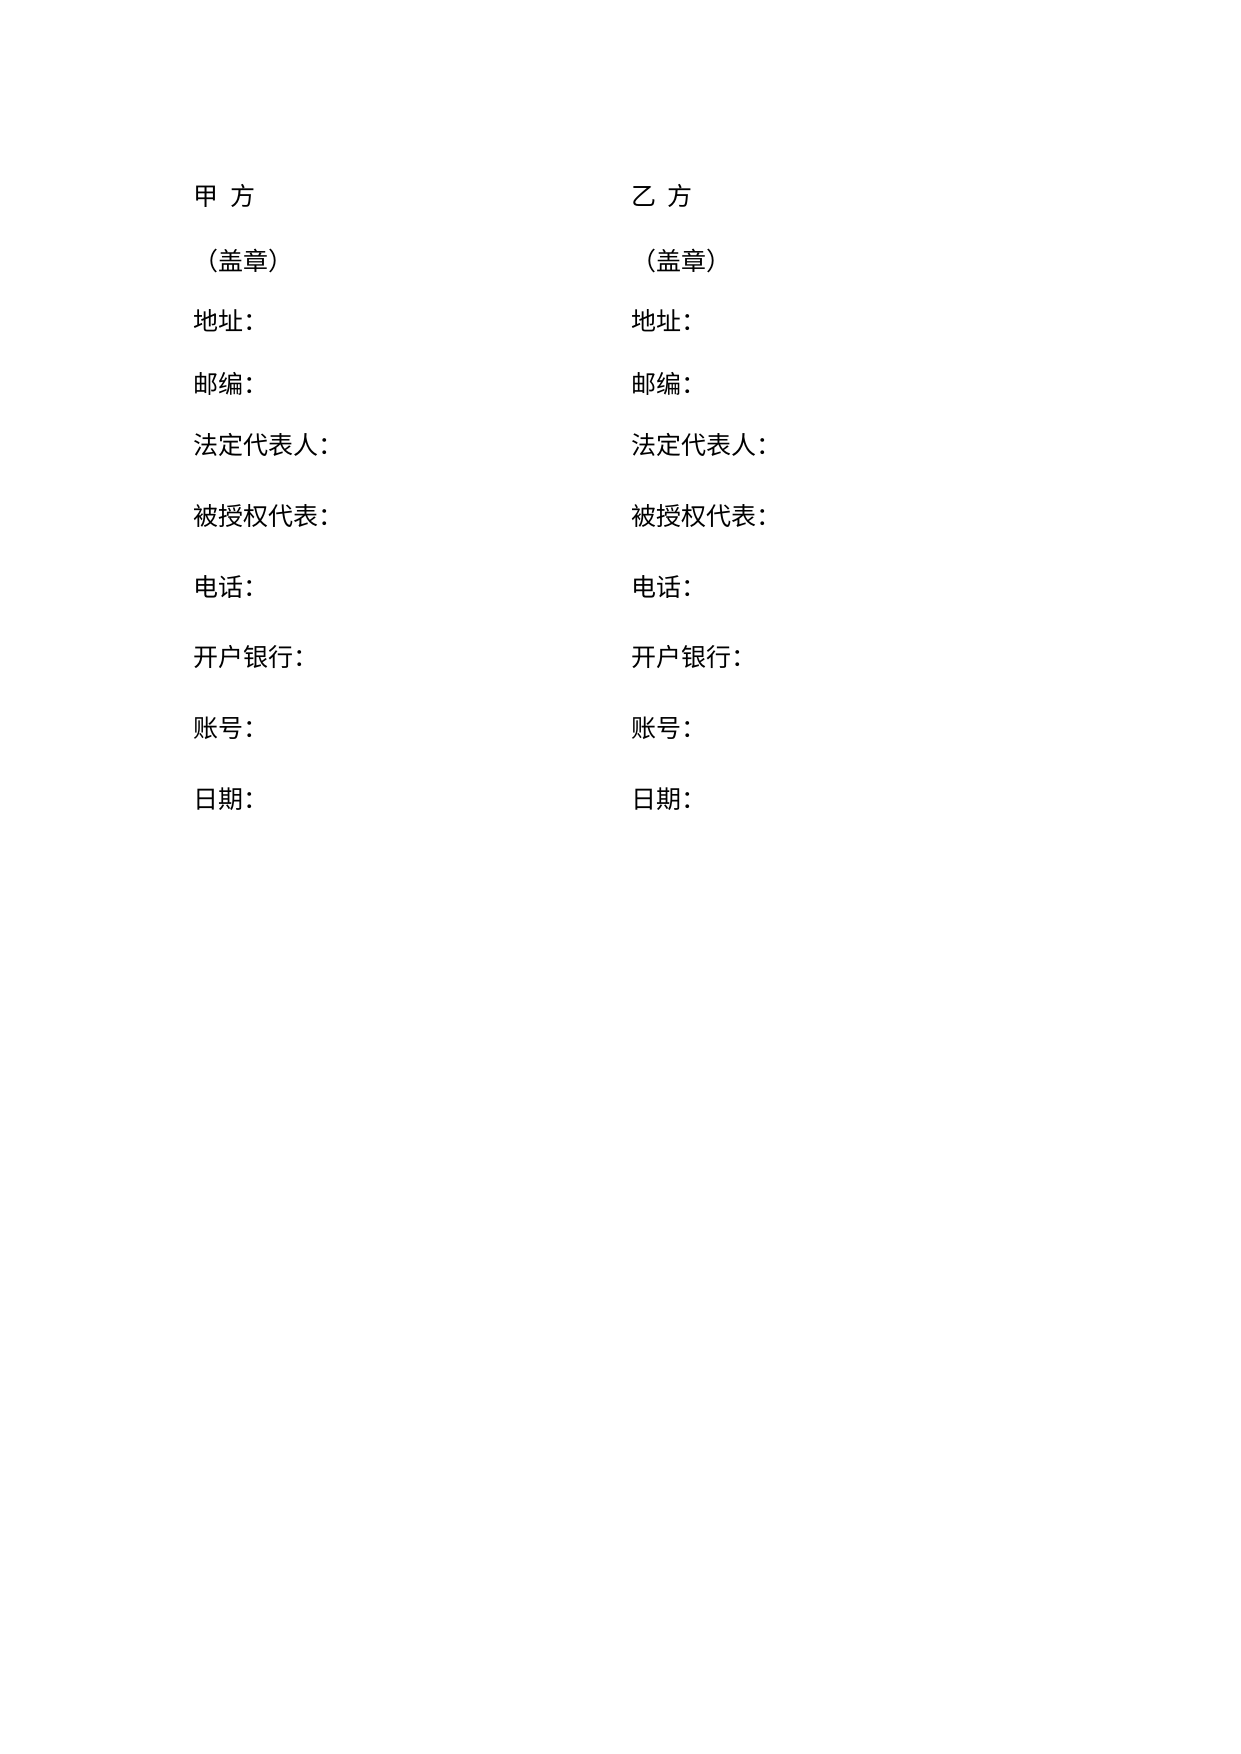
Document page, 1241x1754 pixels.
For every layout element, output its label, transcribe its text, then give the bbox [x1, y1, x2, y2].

table_cell 地址： [620, 287, 1058, 350]
table_cell 日期： [183, 765, 620, 836]
table_cell 日期： [620, 765, 1058, 836]
table_cell 账号： [183, 694, 620, 765]
table_cell 电话： [620, 553, 1058, 623]
table_header 乙 方 [620, 162, 1058, 227]
table_cell 开户银行： [183, 624, 620, 694]
table_cell 法定代表人： [183, 411, 620, 482]
table_cell （盖章） [620, 227, 1058, 287]
table_cell 邮编： [183, 350, 620, 411]
table_cell 被授权代表： [620, 482, 1058, 553]
table_cell （盖章） [183, 227, 620, 287]
table_cell 法定代表人： [620, 411, 1058, 482]
table_cell 地址： [183, 287, 620, 350]
table_cell 被授权代表： [183, 482, 620, 553]
table_cell 开户银行： [620, 624, 1058, 694]
table_cell 邮编： [620, 350, 1058, 411]
table_header 甲 方 [183, 162, 620, 227]
table_cell 电话： [183, 553, 620, 623]
table_cell 账号： [620, 694, 1058, 765]
